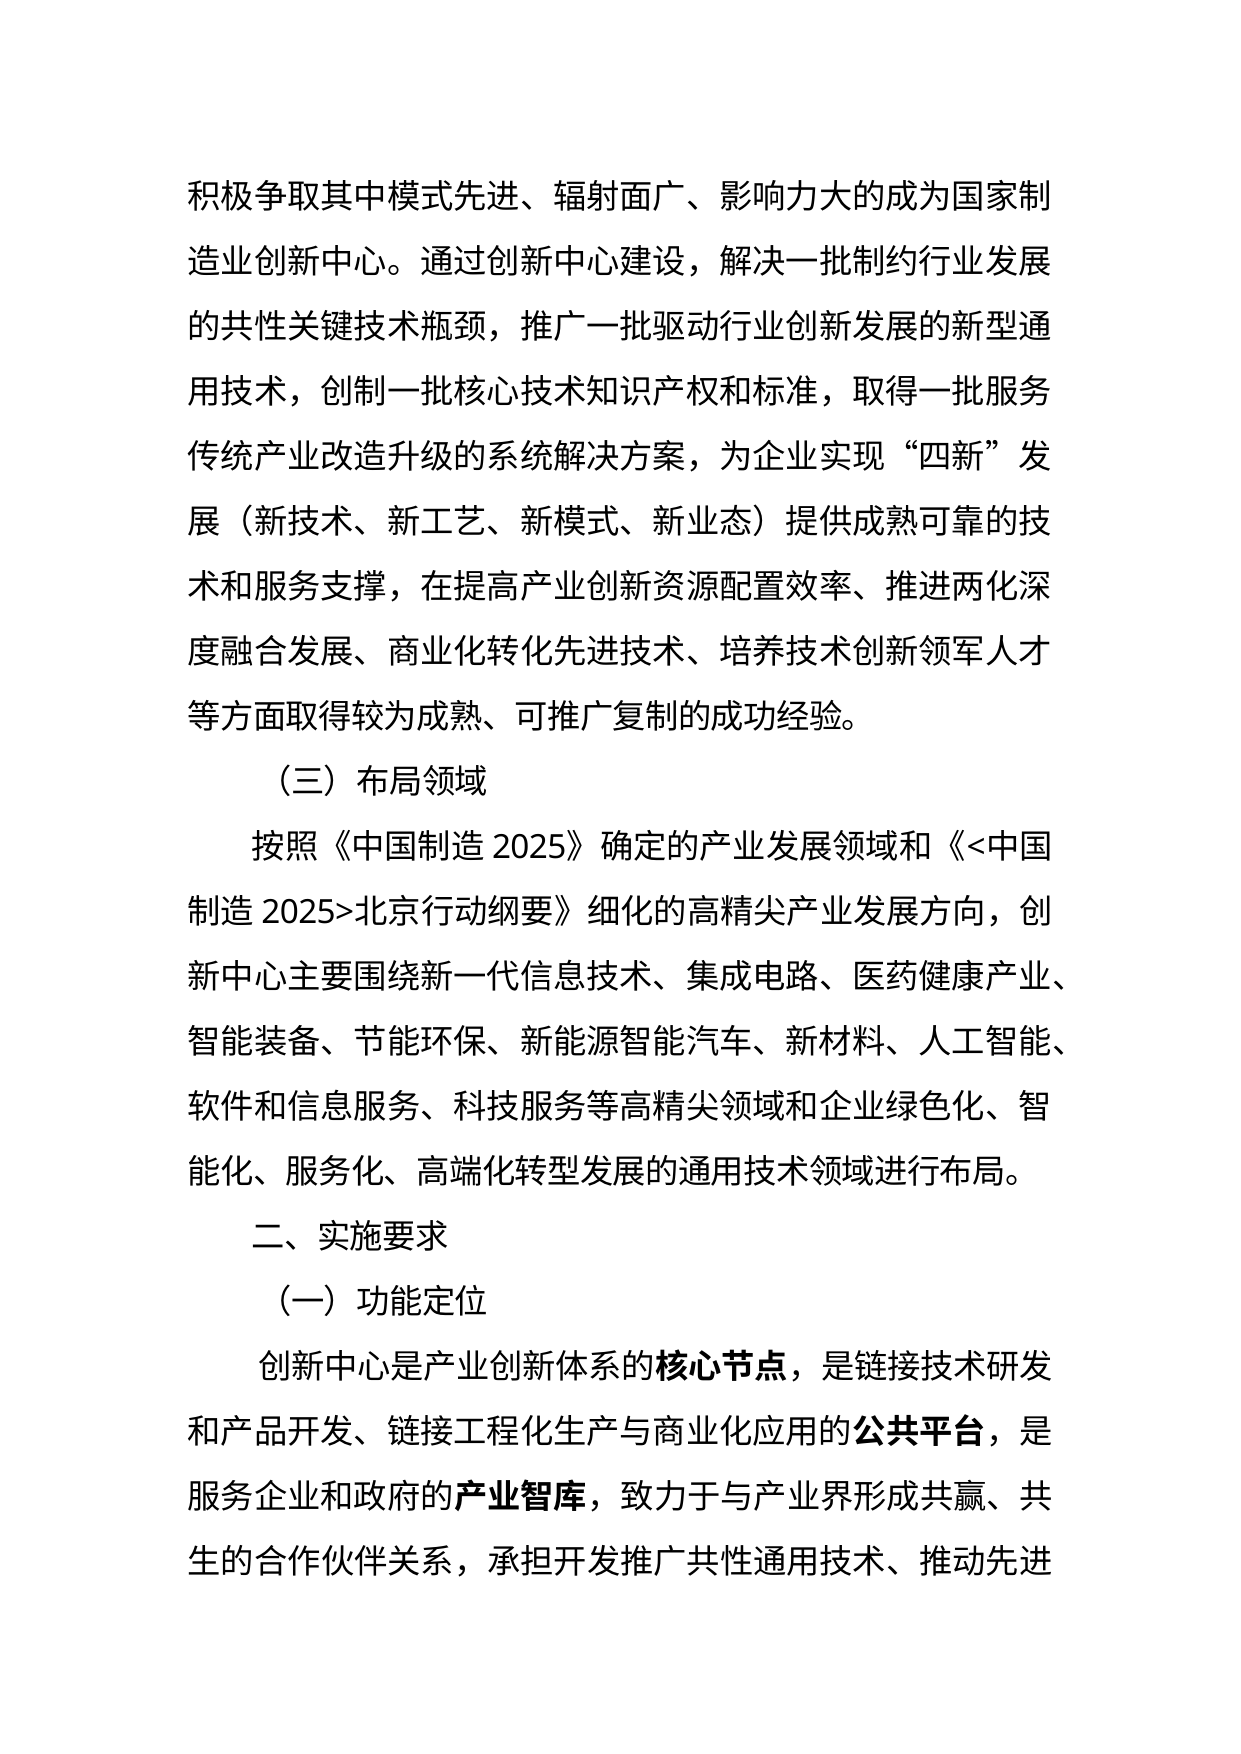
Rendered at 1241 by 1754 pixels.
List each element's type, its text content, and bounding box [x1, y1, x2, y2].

text （一）功能定位 [187, 1267, 1053, 1332]
text 二、实施要求 [187, 1202, 1053, 1267]
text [187, 1332, 1053, 1592]
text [187, 162, 1053, 747]
text （三）布局领域 [187, 747, 1053, 812]
text 按照《中国制造2025》确定的产业发展领域和《<中国制造2025>北京行动纲要》细化的高精尖产业发展方向，创新中心主要围绕新一代信息技术、集成电路、医药健康产业、智能装备、节能环保、新能源智能汽车、新材料、人工智能、软件和信息服务、科技服务等高精尖领域和企业绿色化、智能化、服务化、高端化转型发展的通用技术领域进行布局。 [187, 812, 1053, 1202]
